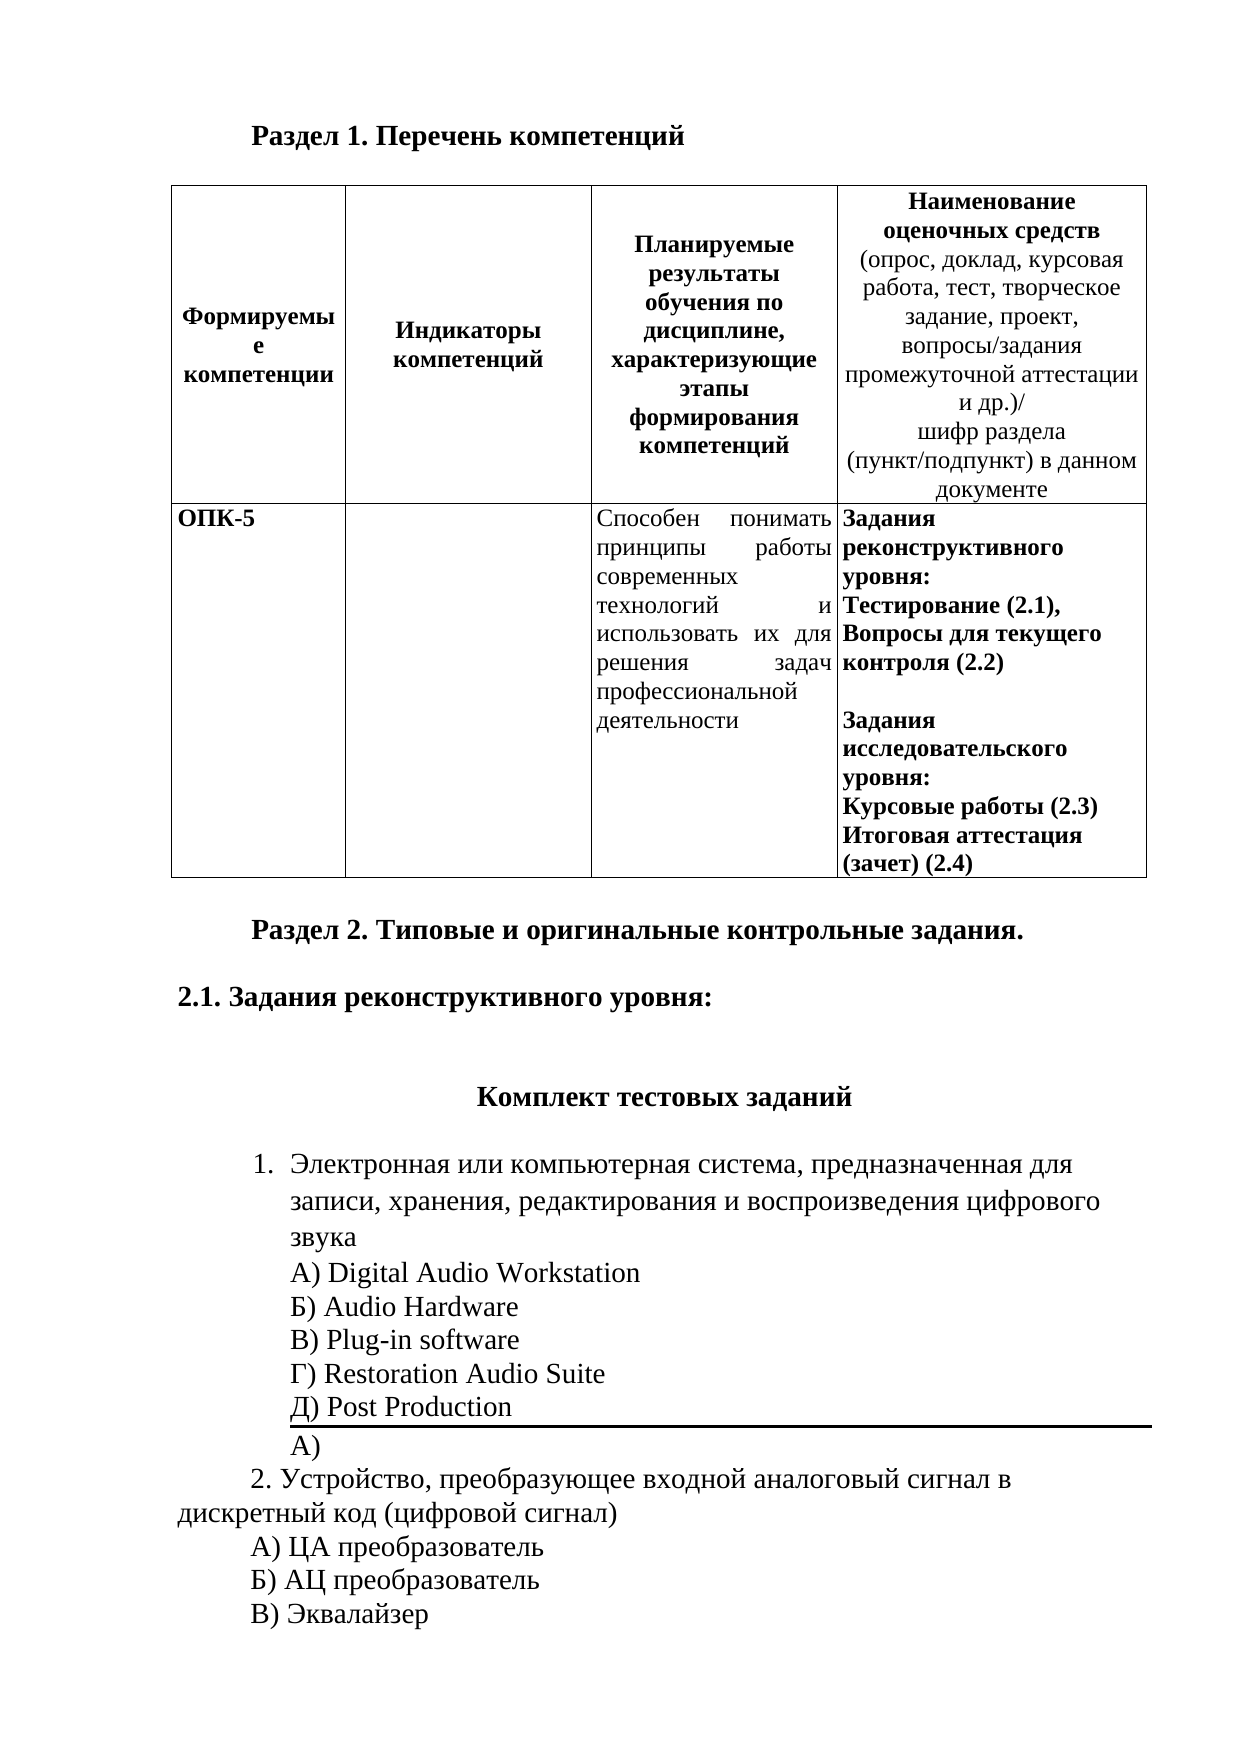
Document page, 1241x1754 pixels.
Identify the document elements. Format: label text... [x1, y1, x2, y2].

list В) Plug-in software [290, 1322, 1152, 1356]
text Раздел 2. Типовые и оригинальные контрольные задания. [177, 912, 1152, 945]
table_header Планируемые результаты обучения по дисциплине, характеризующие этапы формирования компетенций [592, 186, 837, 502]
list Б) Audio Hardware [290, 1289, 1152, 1322]
table_cell ОПК-5 [172, 504, 345, 877]
text Б) АЦ преобразователь [177, 1562, 1152, 1596]
table_header Наименование оценочных средств (опрос, доклад, курсовая работа, тест, творческое задание, проект, вопросы/задания промежуточной аттестации и др.)/ шифр раздела (пункт/подпункт) в данном документе [838, 186, 1146, 502]
list А) Digital Audio Workstation [290, 1255, 1152, 1289]
table_header Индикаторы компетенций [346, 186, 591, 502]
text Раздел 1. Перечень компетенций [177, 118, 1152, 152]
table_header Формируемые компетенции [172, 186, 345, 502]
table_cell Задания реконструктивного уровня: Тестирование (2.1), Вопросы для текущего контроля (2.2) Задания исследовательского уровня: Курсовые работы (2.3) Итоговая аттестация (зачет) (2.4) [838, 504, 1146, 877]
list Г) Restoration Audio Suite [290, 1356, 1152, 1389]
list Электронная или компьютерная система, предназначенная для записи, хранения, редактирования и воспроизведения цифрового звука [252, 1147, 1152, 1252]
text 2. Устройство, преобразующее входной аналоговый сигнал в дискретный код (цифровой сигнал) [177, 1462, 1152, 1529]
text В) Эквалайзер [177, 1596, 1152, 1629]
text 2.1. Задания реконструктивного уровня: [177, 979, 1152, 1012]
text Комплект тестовых заданий [177, 1079, 1152, 1113]
list A) [290, 1428, 1152, 1462]
list Д) Post Production [290, 1389, 1152, 1425]
table_cell Способен понимать принципы работы современных технологий и использовать их для решения задач профессиональной деятельности [592, 504, 837, 877]
text А) ЦА преобразователь [177, 1529, 1152, 1562]
table_cell [346, 504, 591, 877]
